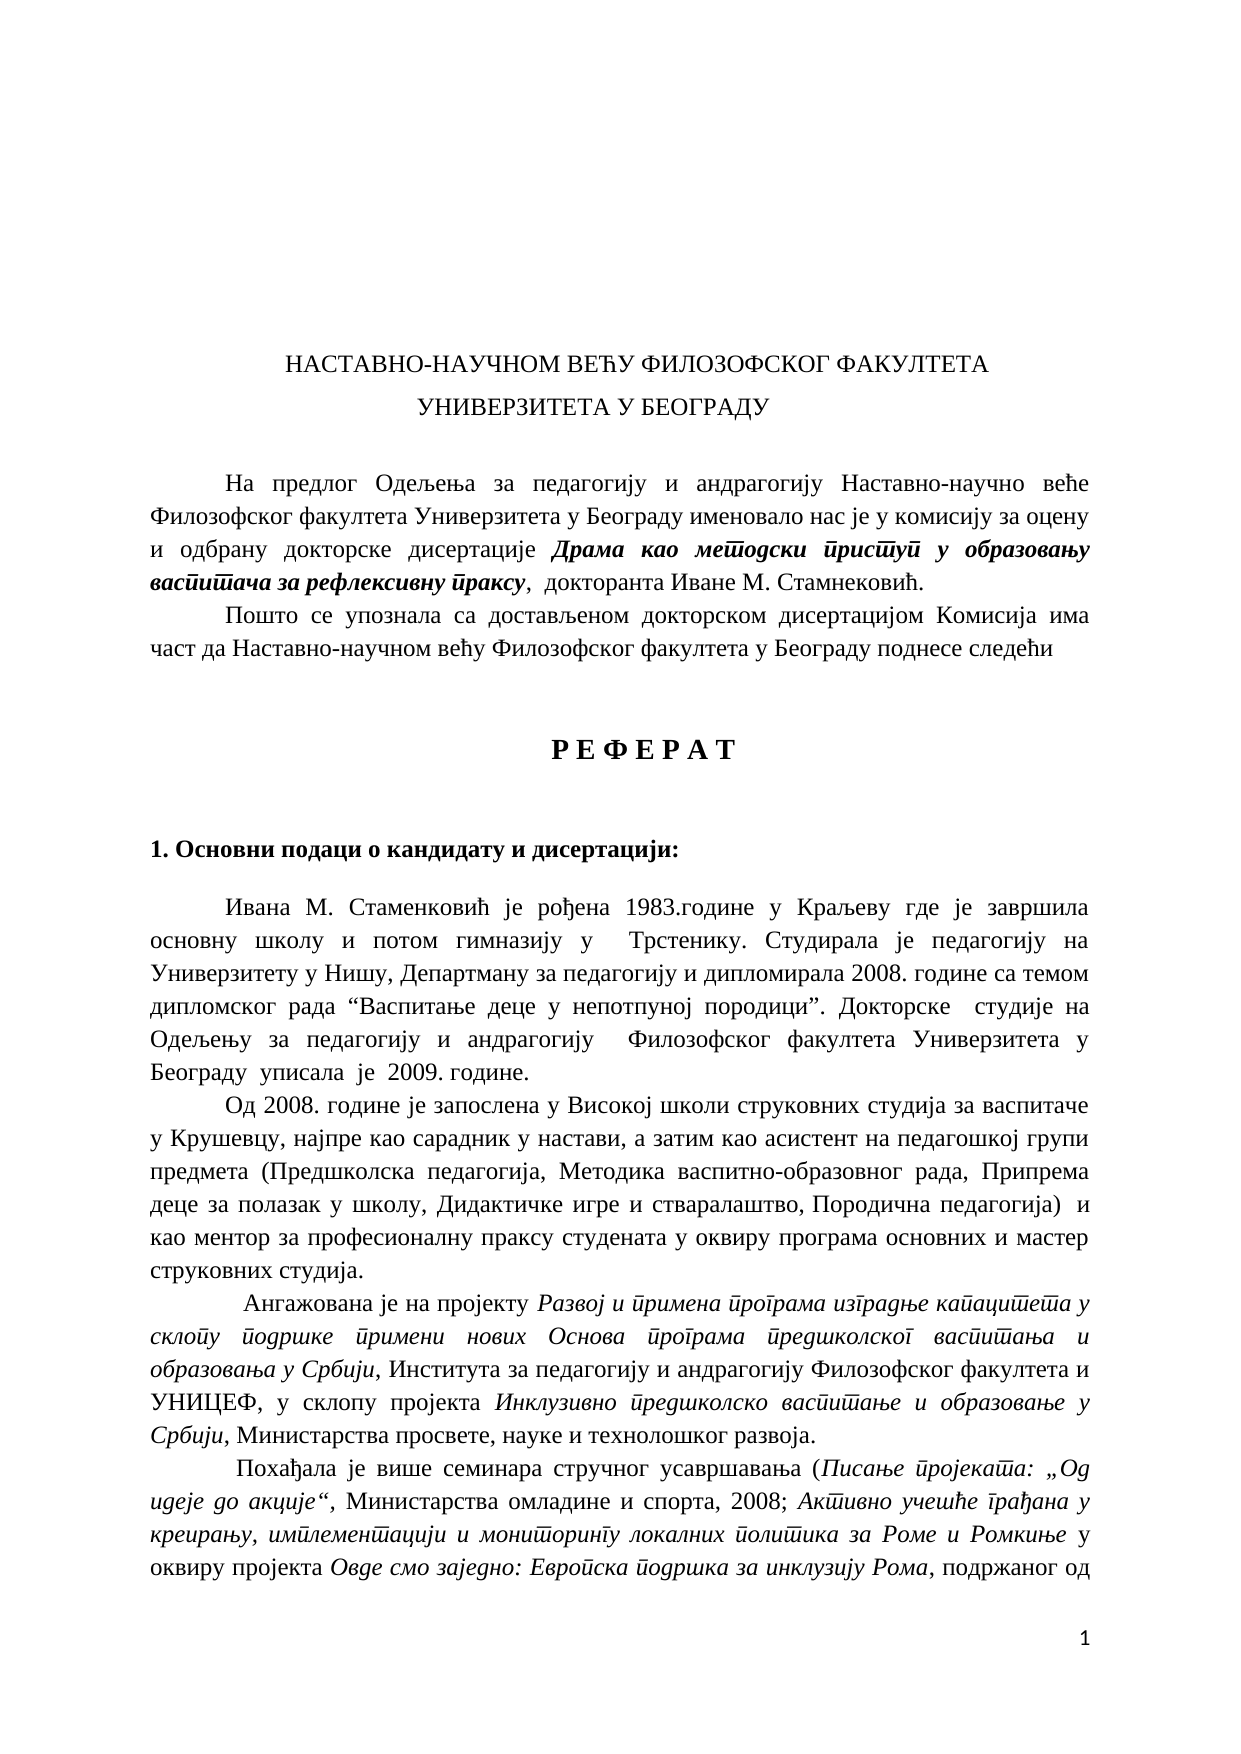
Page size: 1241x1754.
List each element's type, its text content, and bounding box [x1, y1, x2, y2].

text Р Е Ф Е Р А Т [150, 732, 1090, 766]
text Од 2008. године је запослена у Високој школи струковних студија за васпитаче у Крушевцу, најпре као сарадник у настави, а затим као асистент на педагошкој групи предмета (Предшколска педагогија, Методика васпитно-образовног рада, Припрема деце за полазак у школу, Дидактичке игре и стваралаштво, Породична педагогија) и као ментор за професионалну праксу студената у оквиру програма основних и мастер струковних студија. [150, 1090, 1090, 1284]
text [150, 1453, 1090, 1581]
text На предлог Одељења за педагогију и андрагогију Наставно-научно веће Филозофског факултета Универзитета у Београду именовало нас је у комисију за оцену и одбрану докторске дисертације Драма као методски приступ у образовању васпитача за рефлексивну праксу, докторанта Иване М. Стамнековић. [150, 468, 1090, 596]
text НАСТАВНО-НАУЧНОМ ВЕЋУ ФИЛОЗОФСКОГ ФАКУЛТЕТА УНИВЕРЗИТЕТА У БЕОГРАДУ [150, 349, 1036, 421]
text 1. Основни подаци о кандидату и дисертацији: [150, 834, 1090, 862]
text Ивана М. Стаменковић је рођена 1983.године у Краљеву где је завршила основну школу и потом гимназију у Трстенику. Студирала је педагогију на Универзитету у Нишу, Департману за педагогију и дипломирала 2008. године са темом дипломског рада “Васпитање деце у непотпуној породици”. Докторске студије на Одељењу за педагогију и андрагогију Филозофског факултета Универзитета у Београду уписала је 2009. године. [150, 892, 1090, 1086]
text Ангажована је на пројекту Развој и примена програма изградње капацитета у склопу подршке примени нових Основа програма предшколског васпитања и образовања у Србији, Института за педагогију и андрагогију Филозофског факултета и УНИЦЕФ, у склопу пројекта Инклузивно предшколско васпитање и образовање у Србији, Министарства просвете, науке и технолошког развоја. [150, 1288, 1090, 1449]
text Пошто се упознала са достављеном докторском дисертацијом Комисија има част да Наставно-научном већу Филозофског факултета у Београду поднесе следећи [150, 600, 1090, 662]
